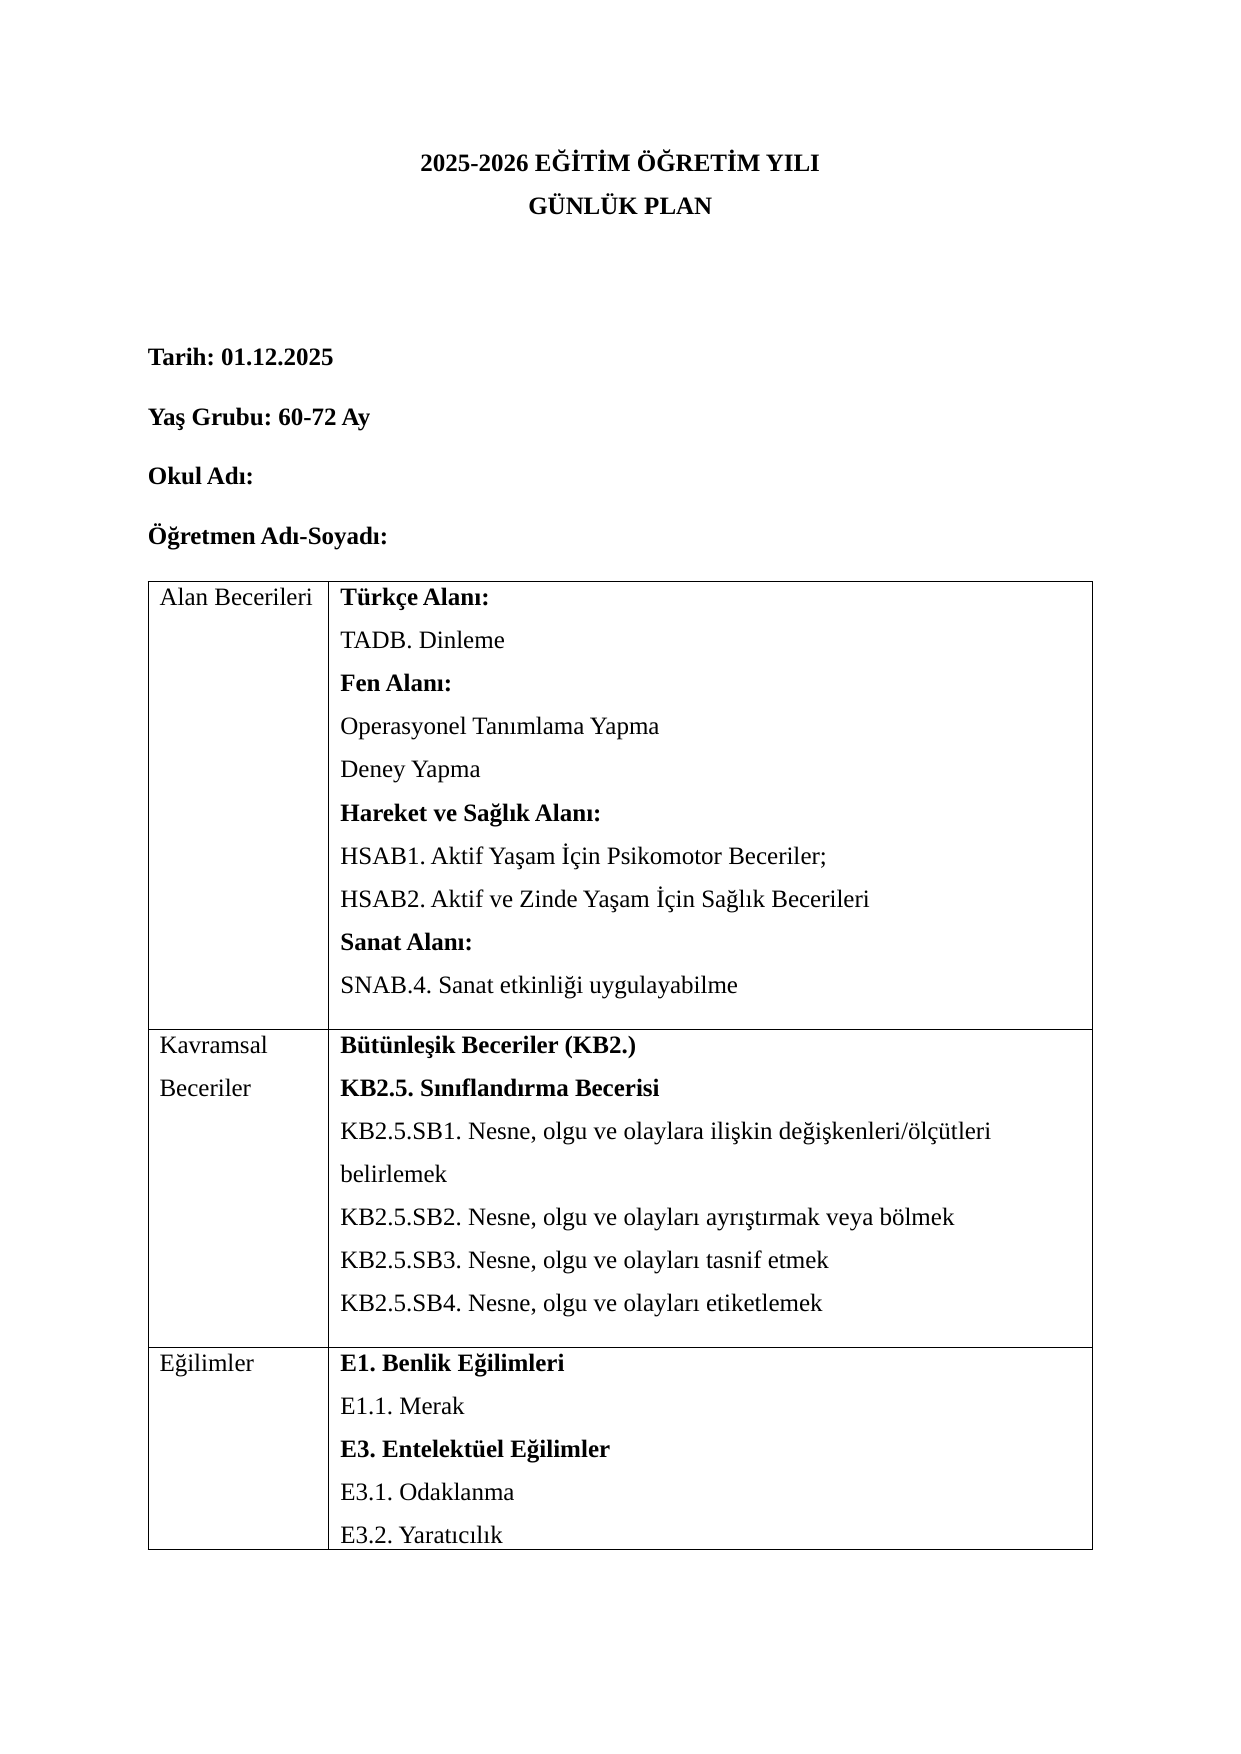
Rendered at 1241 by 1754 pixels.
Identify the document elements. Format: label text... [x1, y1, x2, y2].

table_cell Bütünleşik Beceriler (KB2.) KB2.5. Sınıflandırma Becerisi KB2.5.SB1. Nesne, olgu ve olaylara ilişkin değişkenleri/ölçütleri belirlemek KB2.5.SB2. Nesne, olgu ve olayları ayrıştırmak veya bölmek KB2.5.SB3. Nesne, olgu ve olayları tasnif etmek KB2.5.SB4. Nesne, olgu ve olayları etiketlemek [329, 1030, 1092, 1347]
text Tarih: 01.12.2025 [148, 342, 1093, 371]
text Okul Adı: [148, 461, 1093, 490]
text Yaş Grubu: 60-72 Ay [148, 402, 1093, 430]
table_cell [329, 1348, 1092, 1549]
table_header Alan Becerileri [149, 582, 328, 1029]
table_cell Kavramsal Beceriler [149, 1030, 328, 1347]
table_cell Eğilimler [149, 1348, 328, 1549]
text 2025-2026 EĞİTİM ÖĞRETİM YILI GÜNLÜK PLAN [148, 148, 1093, 309]
table_header Türkçe Alanı: TADB. Dinleme Fen Alanı: Operasyonel Tanımlama Yapma Deney Yapma Hareket ve Sağlık Alanı: HSAB1. Aktif Yaşam İçin Psikomotor Beceriler; HSAB2. Aktif ve Zinde Yaşam İçin Sağlık Becerileri Sanat Alanı: SNAB.4. Sanat etkinliği uygulayabilme [329, 582, 1092, 1029]
text Öğretmen Adı-Soyadı: [148, 521, 1093, 550]
